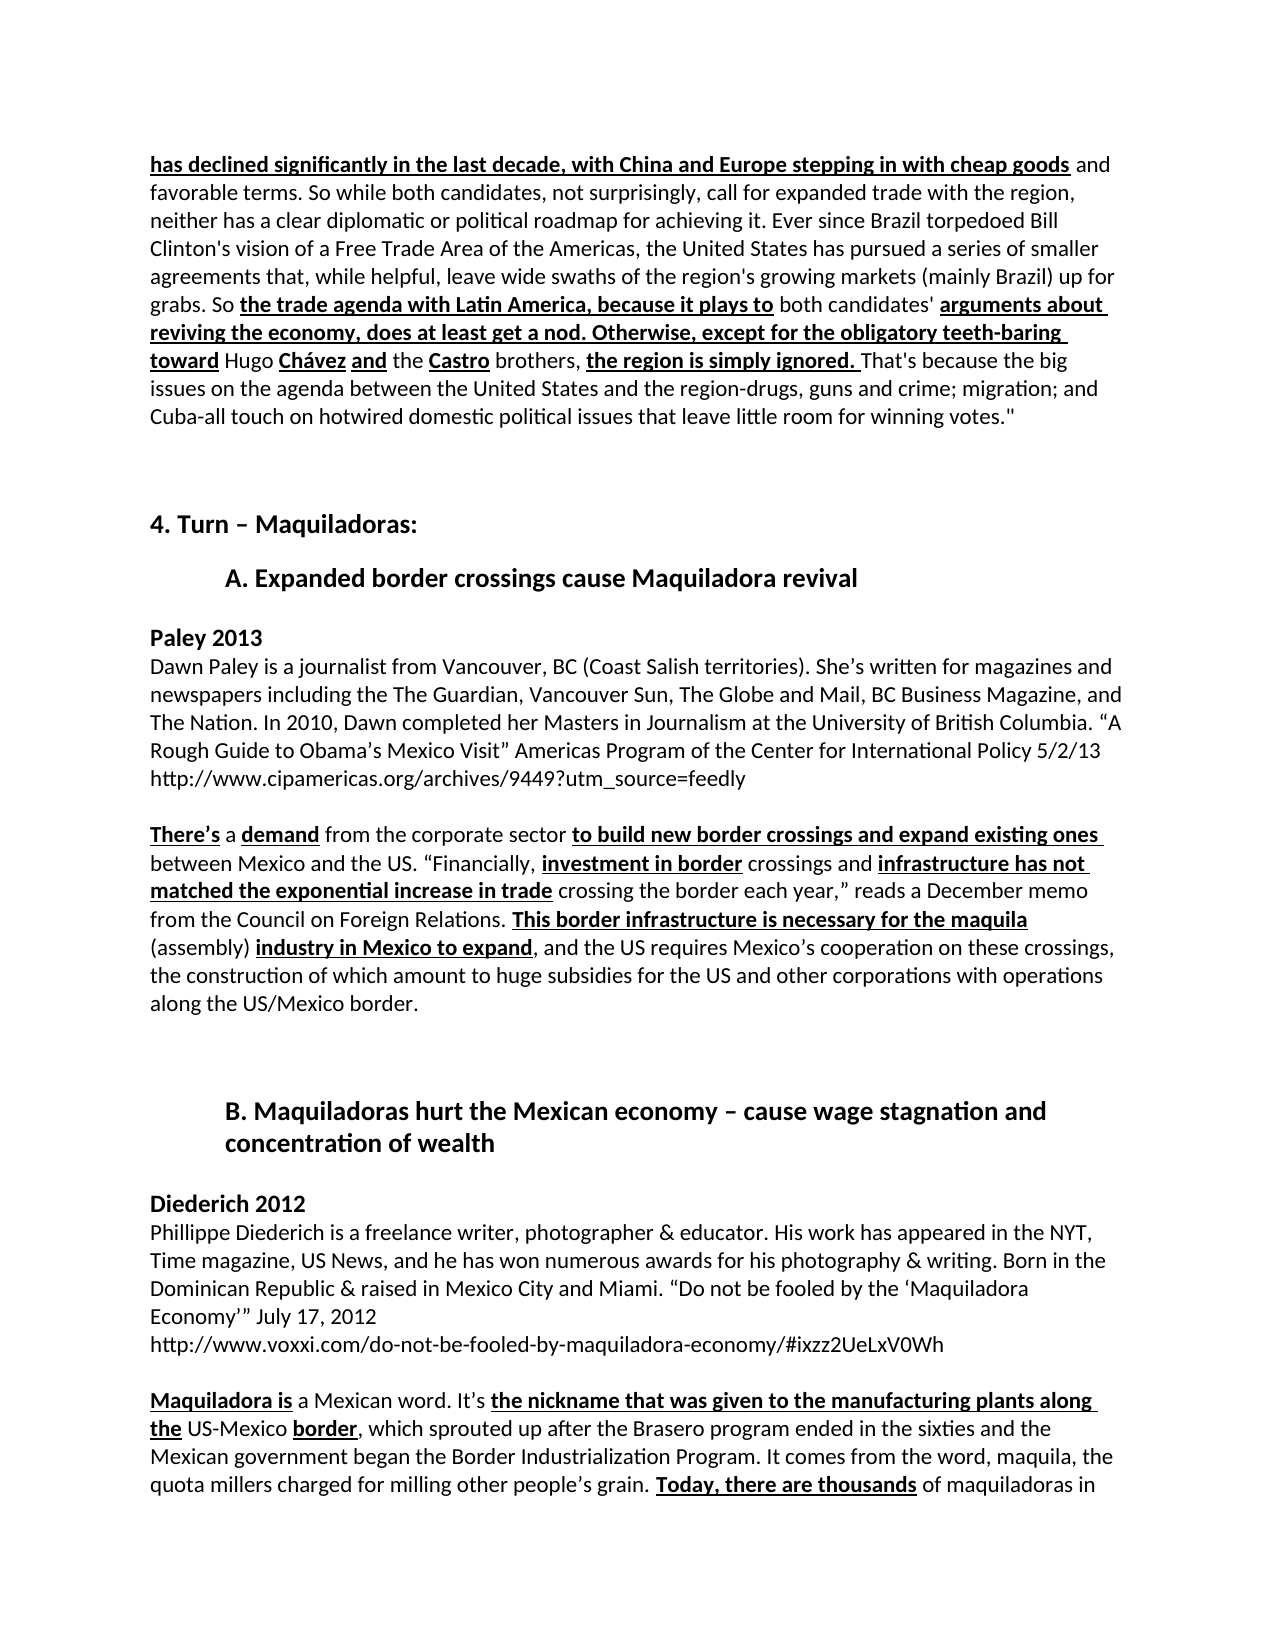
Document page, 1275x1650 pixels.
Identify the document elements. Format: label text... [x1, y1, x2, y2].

subtitle B. Maquiladoras hurt the Mexican economy – cause wage stagnation and concentration of wealth [225, 1094, 1125, 1160]
text Diederich 2012 Phillippe Diederich is a freelance writer, photographer & educator. His work has appeared in the NYT, Time magazine, US News, and he has won numerous awards for his photography & writing. Born in the Dominican Republic & raised in Mexico City and Miami. “Do not be fooled by the ‘Maquiladora Economy’” July 17, 2012 http://www.voxxi.com/do-not-be-fooled-by-maquiladora-economy/#ixzz2UeLxV0Wh [150, 1188, 1125, 1358]
subtitle 4. Turn – Maquiladoras: [150, 507, 1125, 540]
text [150, 1386, 1125, 1498]
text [150, 150, 1125, 430]
subtitle A. Expanded border crossings cause Maquiladora revival [150, 561, 1125, 594]
text Paley 2013 Dawn Paley is a journalist from Vancouver, BC (Coast Salish territories). She’s written for magazines and newspapers including the The Guardian, Vancouver Sun, The Globe and Mail, BC Business Magazine, and The Nation. In 2010, Dawn completed her Masters in Journalism at the University of British Columbia. “A Rough Guide to Obama’s Mexico Visit” Americas Program of the Center for International Policy 5/2/13 http://www.cipamericas.org/archives/9449?utm_source=feedly [150, 622, 1125, 793]
text There’s a demand from the corporate sector to build new border crossings and expand existing ones between Mexico and the US. “Financially, investment in border crossings and infrastructure has not matched the exponential increase in trade crossing the border each year,” reads a December memo from the Council on Foreign Relations. This border infrastructure is necessary for the maquila (assembly) industry in Mexico to expand, and the US requires Mexico’s cooperation on these crossings, the construction of which amount to huge subsidies for the US and other corporations with operations along the US/Mexico border. [150, 821, 1125, 1017]
